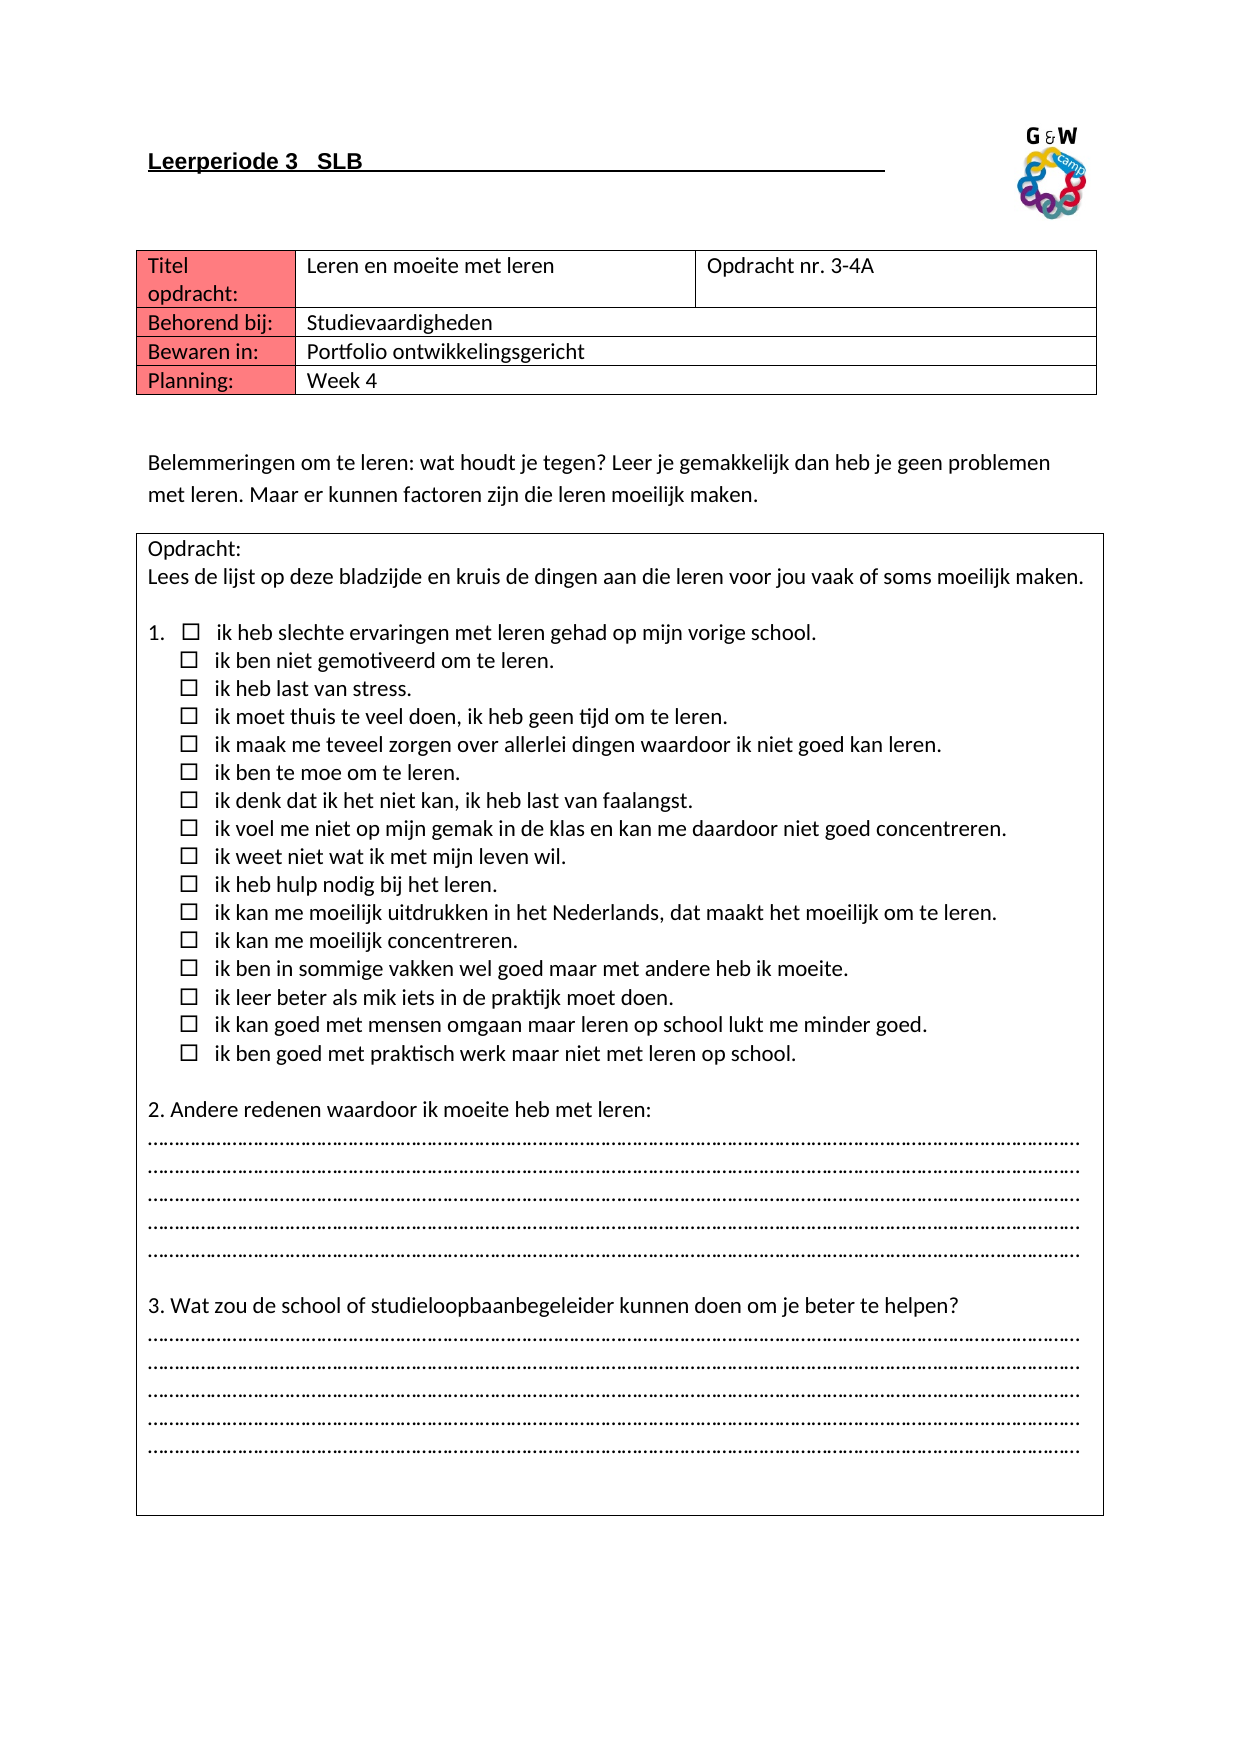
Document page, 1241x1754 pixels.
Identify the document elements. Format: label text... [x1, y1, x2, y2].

picture [1014, 123, 1091, 148]
picture [1014, 174, 1091, 221]
table_header Opdracht nr. 3-4A [696, 251, 1096, 307]
table_header Opdracht: Lees de lijst op deze bladzijde en kruis de dingen aan die leren voor jou vaak of soms moeilijk maken. 1. ik heb slechte ervaringen met leren gehad op mijn vorige school. ik ben niet gemotiveerd om te leren. ik heb last van stress. ik moet thuis te veel doen, ik heb geen tijd om te leren. ik maak me teveel zorgen over allerlei dingen waardoor ik niet goed kan leren. ik ben te moe om te leren. ik denk dat ik het niet kan, ik heb last van faalangst. ik voel me niet op mijn gemak in de klas en kan me daardoor niet goed concentreren. ik weet niet wat ik met mijn leven wil. ik heb hulp nodig bij het leren. ik kan me moeilijk uitdrukken in het Nederlands, dat maakt het moeilijk om te leren. ik kan me moeilijk concentreren. ik ben in sommige vakken wel goed maar met andere heb ik moeite. ik leer beter als mik iets in de praktijk moet doen. ik kan goed met mensen omgaan maar leren op school lukt me minder goed. ik ben goed met praktisch werk maar niet met leren op school. 2. Andere redenen waardoor ik moeite heb met leren: ………………………………………………………………………………………………………………………………………………………………………………………………………………………………………………………………………………………………………………………………………………………………………………………………………………………………………………………………………………………………………………………………………………………………………………………………………………………………………………………………………………………………………………………………………………………………………………………………………………… 3. Wat zou de school of studieloopbaanbegeleider kunnen doen om je beter te helpen? ………………………………………………………………………………………………………………………………………………………………………………………………………………………………………………………………………………………………………………………………………………………………………………………………………………………………………………………………………………………………………………………………………………………………………………………………………………………………………………………………………………………………………………………………………………………………………………………………………………… [137, 534, 1103, 1515]
table_cell Studievaardigheden [296, 308, 1096, 336]
table_cell Bewaren in: [137, 337, 295, 365]
text Leerperiode 3 SLB [148, 148, 1093, 174]
table_header Leren en moeite met leren [296, 251, 695, 307]
table_cell Week 4 [296, 366, 1096, 394]
table_cell Behorend bij: [137, 308, 295, 336]
table_header Titel opdracht: [137, 251, 295, 307]
table_cell Planning: [137, 366, 295, 394]
table_cell Portfolio ontwikkelingsgericht [296, 337, 1096, 365]
text Belemmeringen om te leren: wat houdt je tegen? Leer je gemakkelijk dan heb je geen problemen met leren. Maar er kunnen factoren zijn die leren moeilijk maken. [148, 448, 1093, 508]
